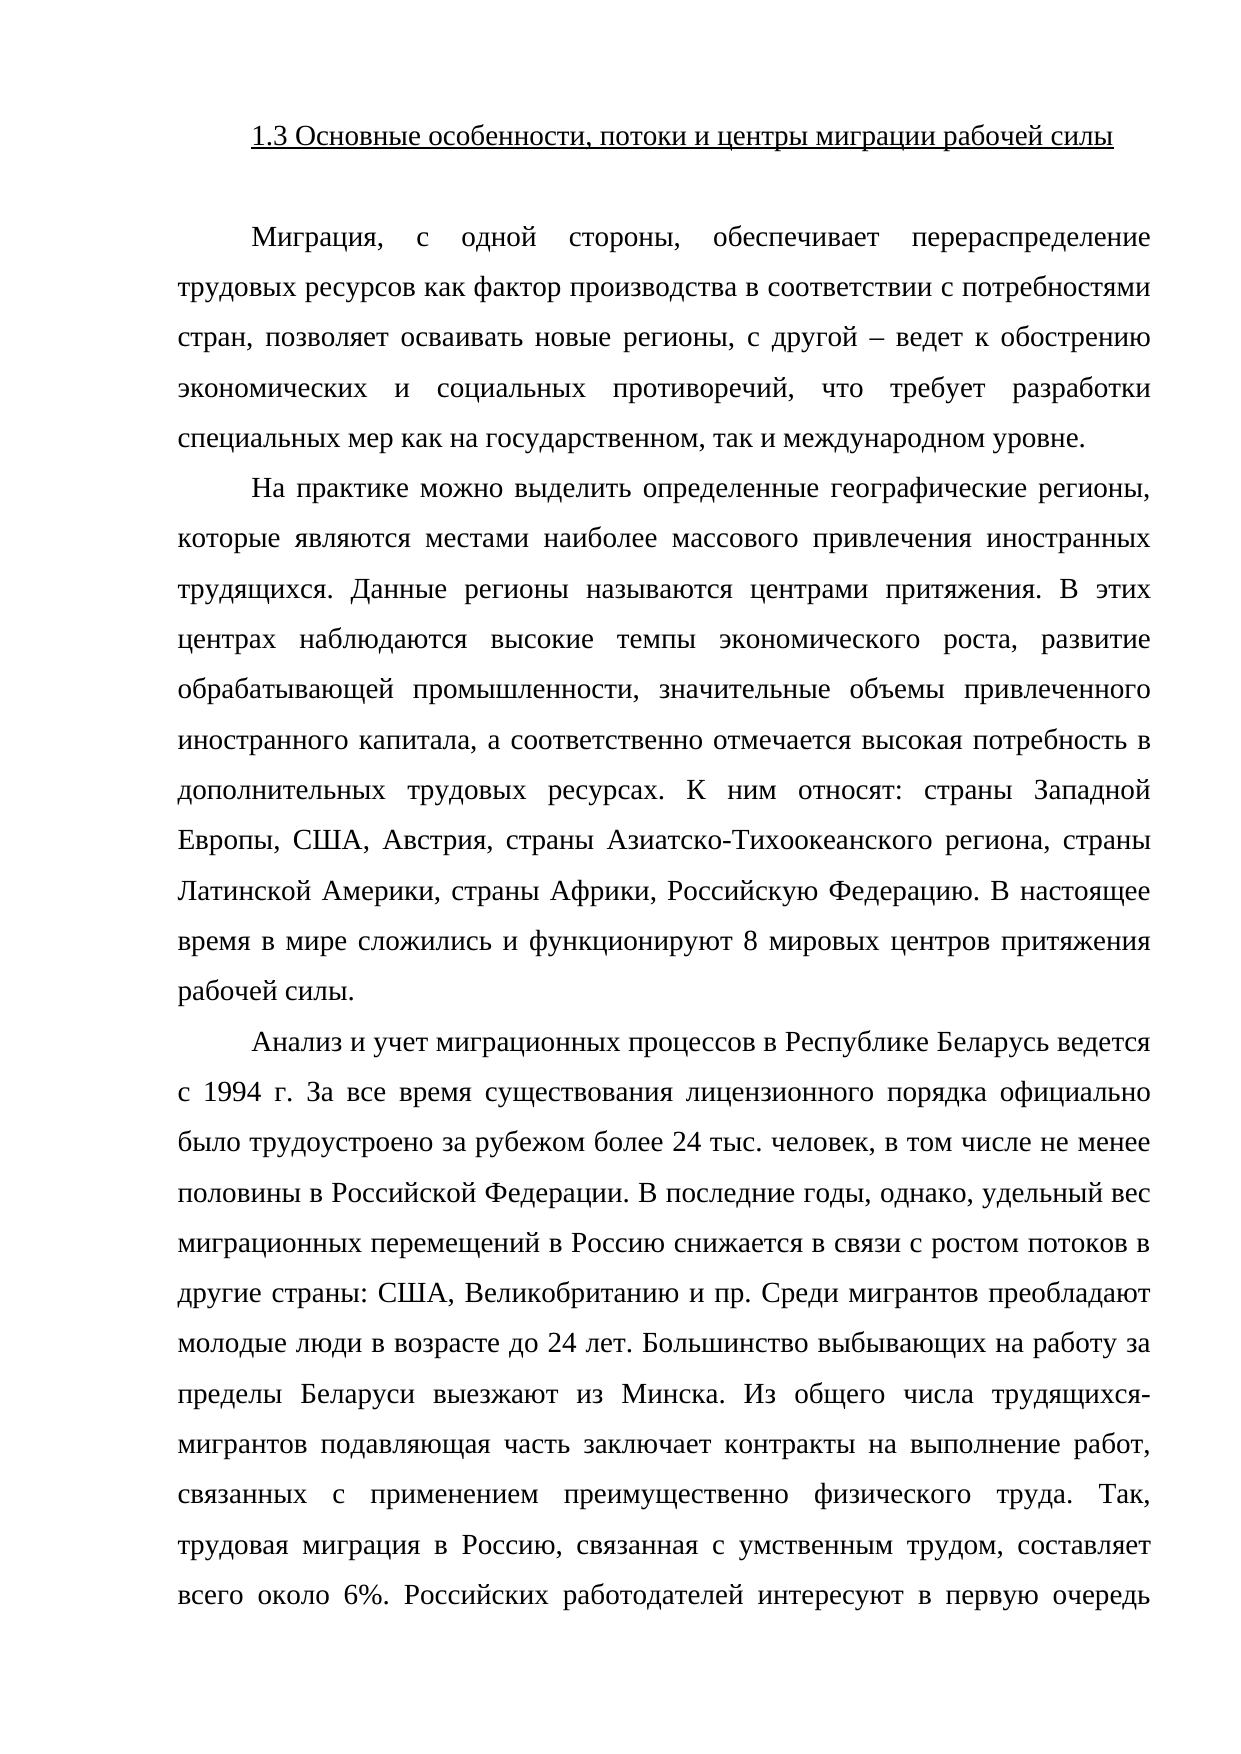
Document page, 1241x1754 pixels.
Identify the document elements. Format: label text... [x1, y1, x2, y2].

text Миграция, с одной стороны, обеспечивает перераспределение трудовых ресурсов как фактор производства в соответствии с потребностями стран, позволяет осваивать новые регионы, с другой – ведет к обострению экономических и социальных противоречий, что требует разработки специальных мер как на государственном, так и международном уровне. [177, 219, 1152, 453]
text 1.3 Основные особенности, потоки и центры миграции рабочей силы [177, 118, 1152, 152]
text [177, 1024, 1152, 1611]
text На практике можно выделить определенные географические регионы, которые являются местами наиболее массового привлечения иностранных трудящихся. Данные регионы называются центрами притяжения. В этих центрах наблюдаются высокие темпы экономического роста, развитие обрабатывающей промышленности, значительные объемы привлеченного иностранного капитала, а соответственно отмечается высокая потребность в дополнительных трудовых ресурсах. К ним относят: страны Западной Европы, США, Австрия, страны Азиатско-Тихоокеанского региона, страны Латинской Америки, страны Африки, Российскую Федерацию. В настоящее время в мире сложились и функционируют 8 мировых центров притяжения рабочей силы. [177, 470, 1152, 1007]
